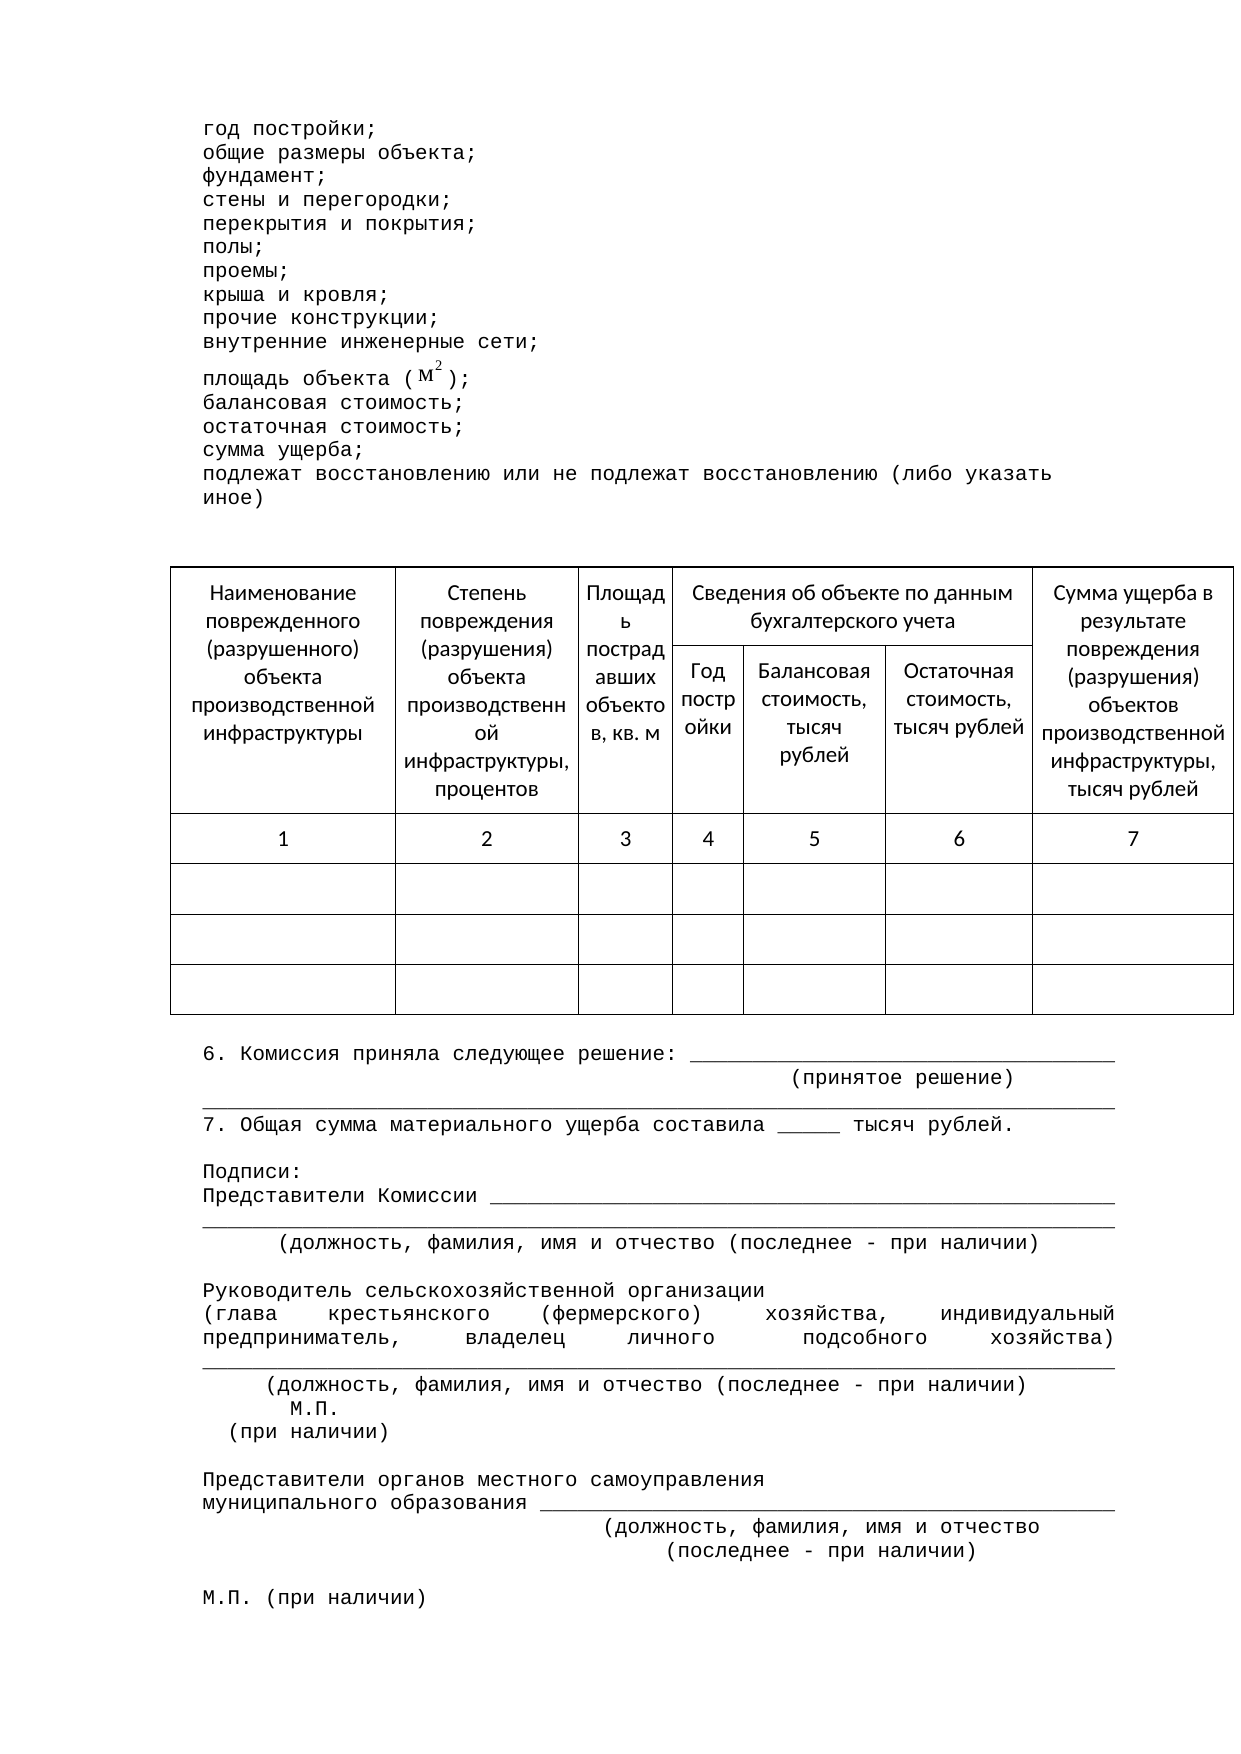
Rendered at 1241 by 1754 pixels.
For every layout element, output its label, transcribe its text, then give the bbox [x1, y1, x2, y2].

table_cell [886, 965, 1032, 1014]
table_cell [673, 915, 743, 964]
text стены и перегородки; [177, 189, 1152, 213]
table_cell [1033, 864, 1233, 913]
text (принятое решение) [177, 1067, 1152, 1090]
table_cell [579, 915, 672, 964]
text (при наличии) [177, 1421, 1152, 1445]
text прочие конструкции; [177, 307, 1152, 331]
table_header Площадь пострадавших объектов, кв. м [579, 568, 672, 813]
text Представители органов местного самоуправления [177, 1469, 1152, 1492]
table_cell [744, 915, 885, 964]
table_cell [171, 915, 395, 964]
table_cell [171, 864, 395, 913]
table_header Наименование поврежденного (разрушенного) объекта производственной инфраструктуры [171, 568, 395, 813]
text иное) [177, 487, 1152, 510]
table_header Сведения об объекте по данным бухгалтерского учета [673, 568, 1032, 645]
text подлежат восстановлению или не подлежат восстановлению (либо указать [177, 463, 1152, 487]
text фундамент; [177, 165, 1152, 189]
table_cell [171, 965, 395, 1014]
table_cell [396, 864, 578, 913]
text площадь объекта (); [177, 354, 1152, 392]
text Руководитель сельскохозяйственной организации [177, 1279, 1152, 1303]
text 6. Комиссия приняла следующее решение: __________________________________ [177, 1043, 1152, 1067]
table_cell [1033, 915, 1233, 964]
text Подписи: [177, 1161, 1152, 1185]
text (последнее - при наличии) [177, 1540, 1152, 1563]
text (глава крестьянского (фермерского) хозяйства, индивидуальный [177, 1303, 1152, 1327]
text Представители Комиссии __________________________________________________ [177, 1185, 1152, 1209]
text (должность, фамилия, имя и отчество (последнее - при наличии) [177, 1374, 1152, 1398]
table_cell [396, 915, 578, 964]
text год постройки; [177, 118, 1152, 142]
table_cell [1033, 965, 1233, 1014]
table_cell [744, 864, 885, 913]
table_cell [886, 864, 1032, 913]
table_cell [886, 915, 1032, 964]
table_cell 5 [744, 814, 885, 863]
table_cell 7 [1033, 814, 1233, 863]
table_cell 2 [396, 814, 578, 863]
table_cell 4 [673, 814, 743, 863]
text М.П. [177, 1398, 1152, 1421]
table_cell [396, 965, 578, 1014]
table_header Степень повреждения (разрушения) объекта производственной инфраструктуры, процентов [396, 568, 578, 813]
table_cell 1 [171, 814, 395, 863]
text (должность, фамилия, имя и отчество (последнее - при наличии) [177, 1232, 1152, 1256]
table_cell Остаточная стоимость, тысяч рублей [886, 646, 1032, 813]
table_header Сумма ущерба в результате повреждения (разрушения) объектов производственной инфраструктуры, тысяч рублей [1033, 568, 1233, 813]
table_cell 3 [579, 814, 672, 863]
table_cell Год постройки [673, 646, 743, 813]
table_cell [579, 864, 672, 913]
text полы; [177, 236, 1152, 260]
text перекрытия и покрытия; [177, 213, 1152, 236]
text М.П. (при наличии) [177, 1587, 1152, 1611]
text предприниматель, владелец личного подсобного хозяйства) [177, 1327, 1152, 1351]
table_cell [744, 965, 885, 1014]
text остаточная стоимость; [177, 416, 1152, 439]
table_cell 6 [886, 814, 1032, 863]
table_cell [579, 965, 672, 1014]
text (должность, фамилия, имя и отчество [177, 1516, 1152, 1540]
table_cell Балансовая стоимость, тысяч рублей [744, 646, 885, 813]
table_cell [673, 864, 743, 913]
text общие размеры объекта; [177, 142, 1152, 165]
text _________________________________________________________________________ [177, 1351, 1152, 1374]
text муниципального образования ______________________________________________ [177, 1492, 1152, 1516]
text _________________________________________________________________________ [177, 1209, 1152, 1232]
text балансовая стоимость; [177, 392, 1152, 416]
text внутренние инженерные сети; [177, 331, 1152, 354]
text сумма ущерба; [177, 439, 1152, 463]
text _________________________________________________________________________ [177, 1090, 1152, 1114]
text проемы; [177, 260, 1152, 284]
text крыша и кровля; [177, 284, 1152, 307]
text 7. Общая сумма материального ущерба составила _____ тысяч рублей. [177, 1114, 1152, 1138]
table_cell [673, 965, 743, 1014]
